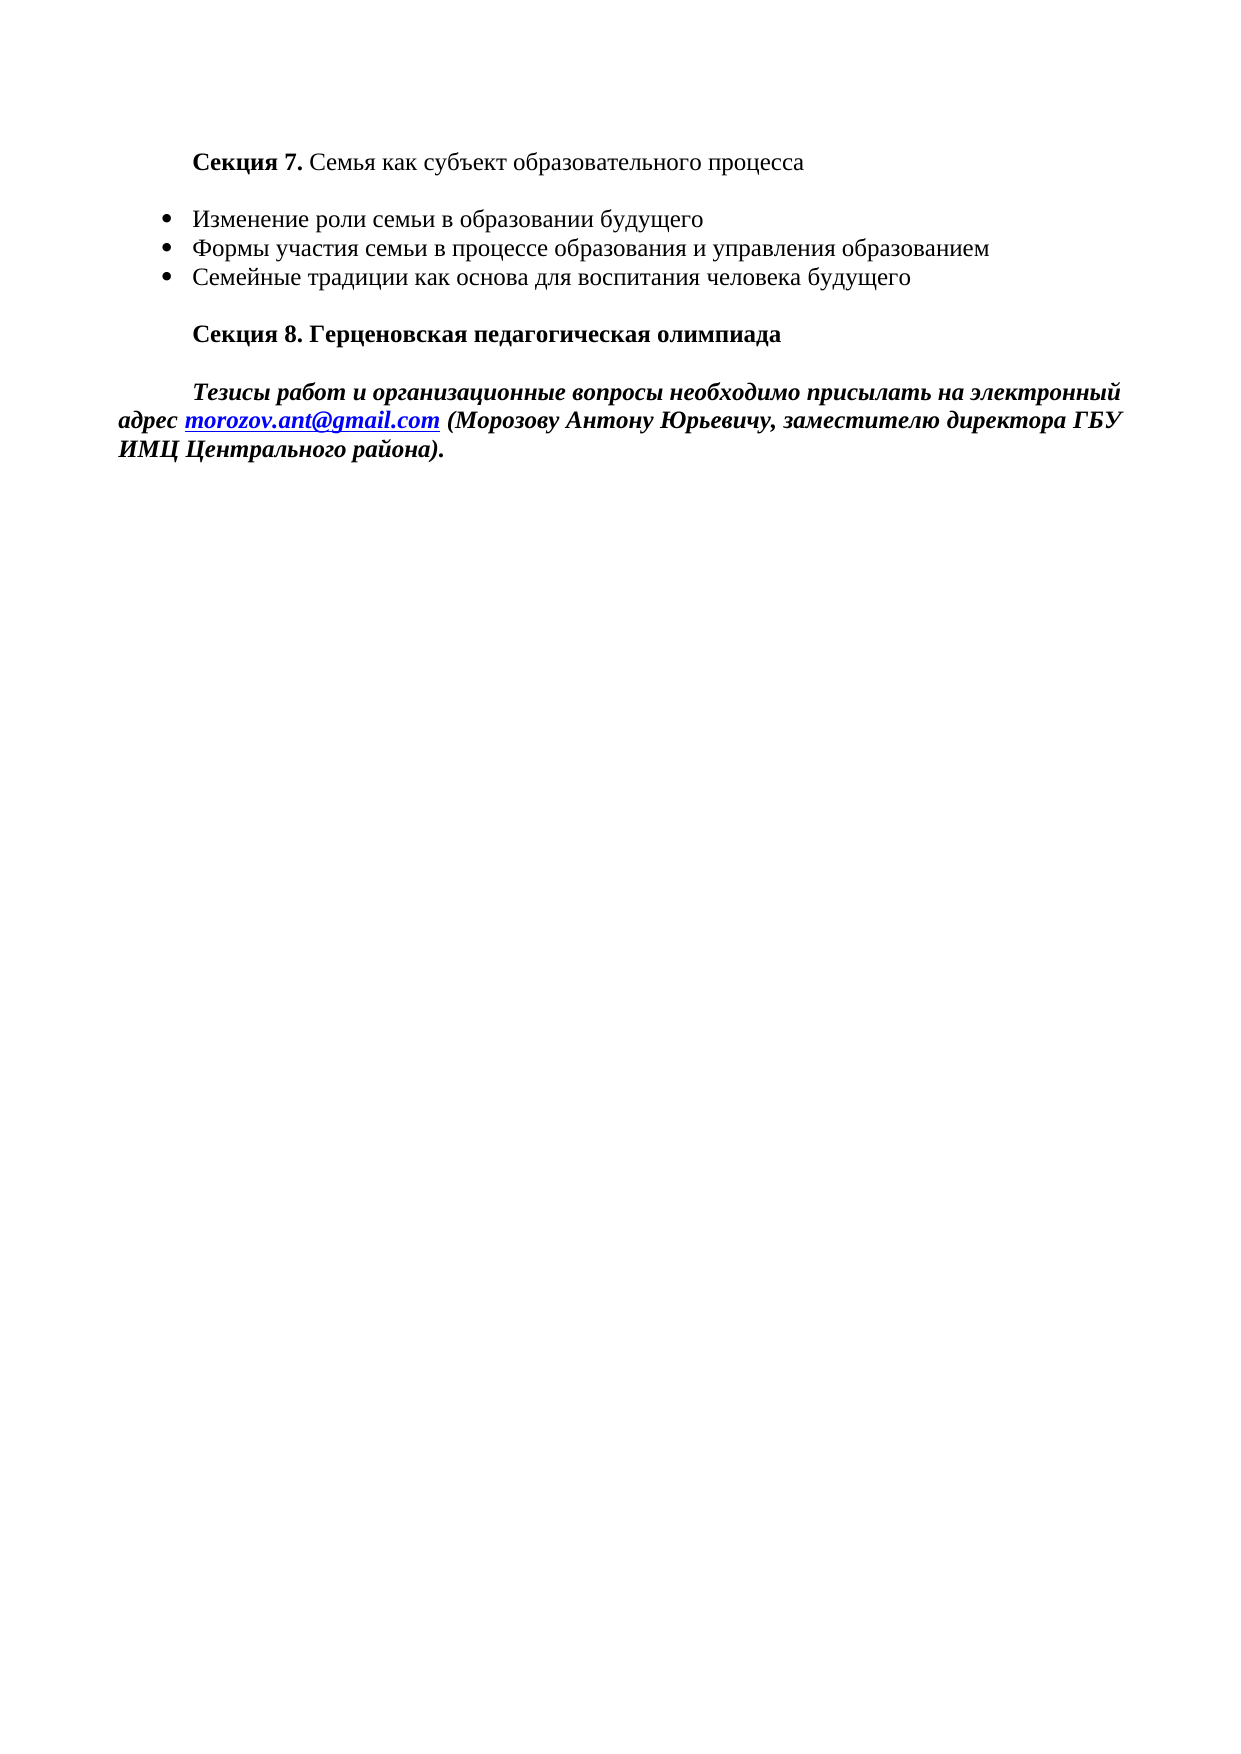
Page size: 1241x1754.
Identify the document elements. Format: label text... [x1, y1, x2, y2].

text Тезисы работ и организационные вопросы необходимо присылать на электронный адрес morozov.ant@gmail.com (Морозову Антону Юрьевичу, заместителю директора ГБУ ИМЦ Центрального района). [118, 377, 1122, 463]
list Изменение роли семьи в образовании будущего [162, 204, 1122, 233]
list Формы участия семьи в процессе образования и управления образованием [162, 233, 1122, 262]
list Семейные традиции как основа для воспитания человека будущего [162, 262, 1122, 291]
text Секция 7. Семья как субъект образовательного процесса [118, 147, 1122, 176]
text Секция 8. Герценовская педагогическая олимпиада [118, 319, 1122, 348]
